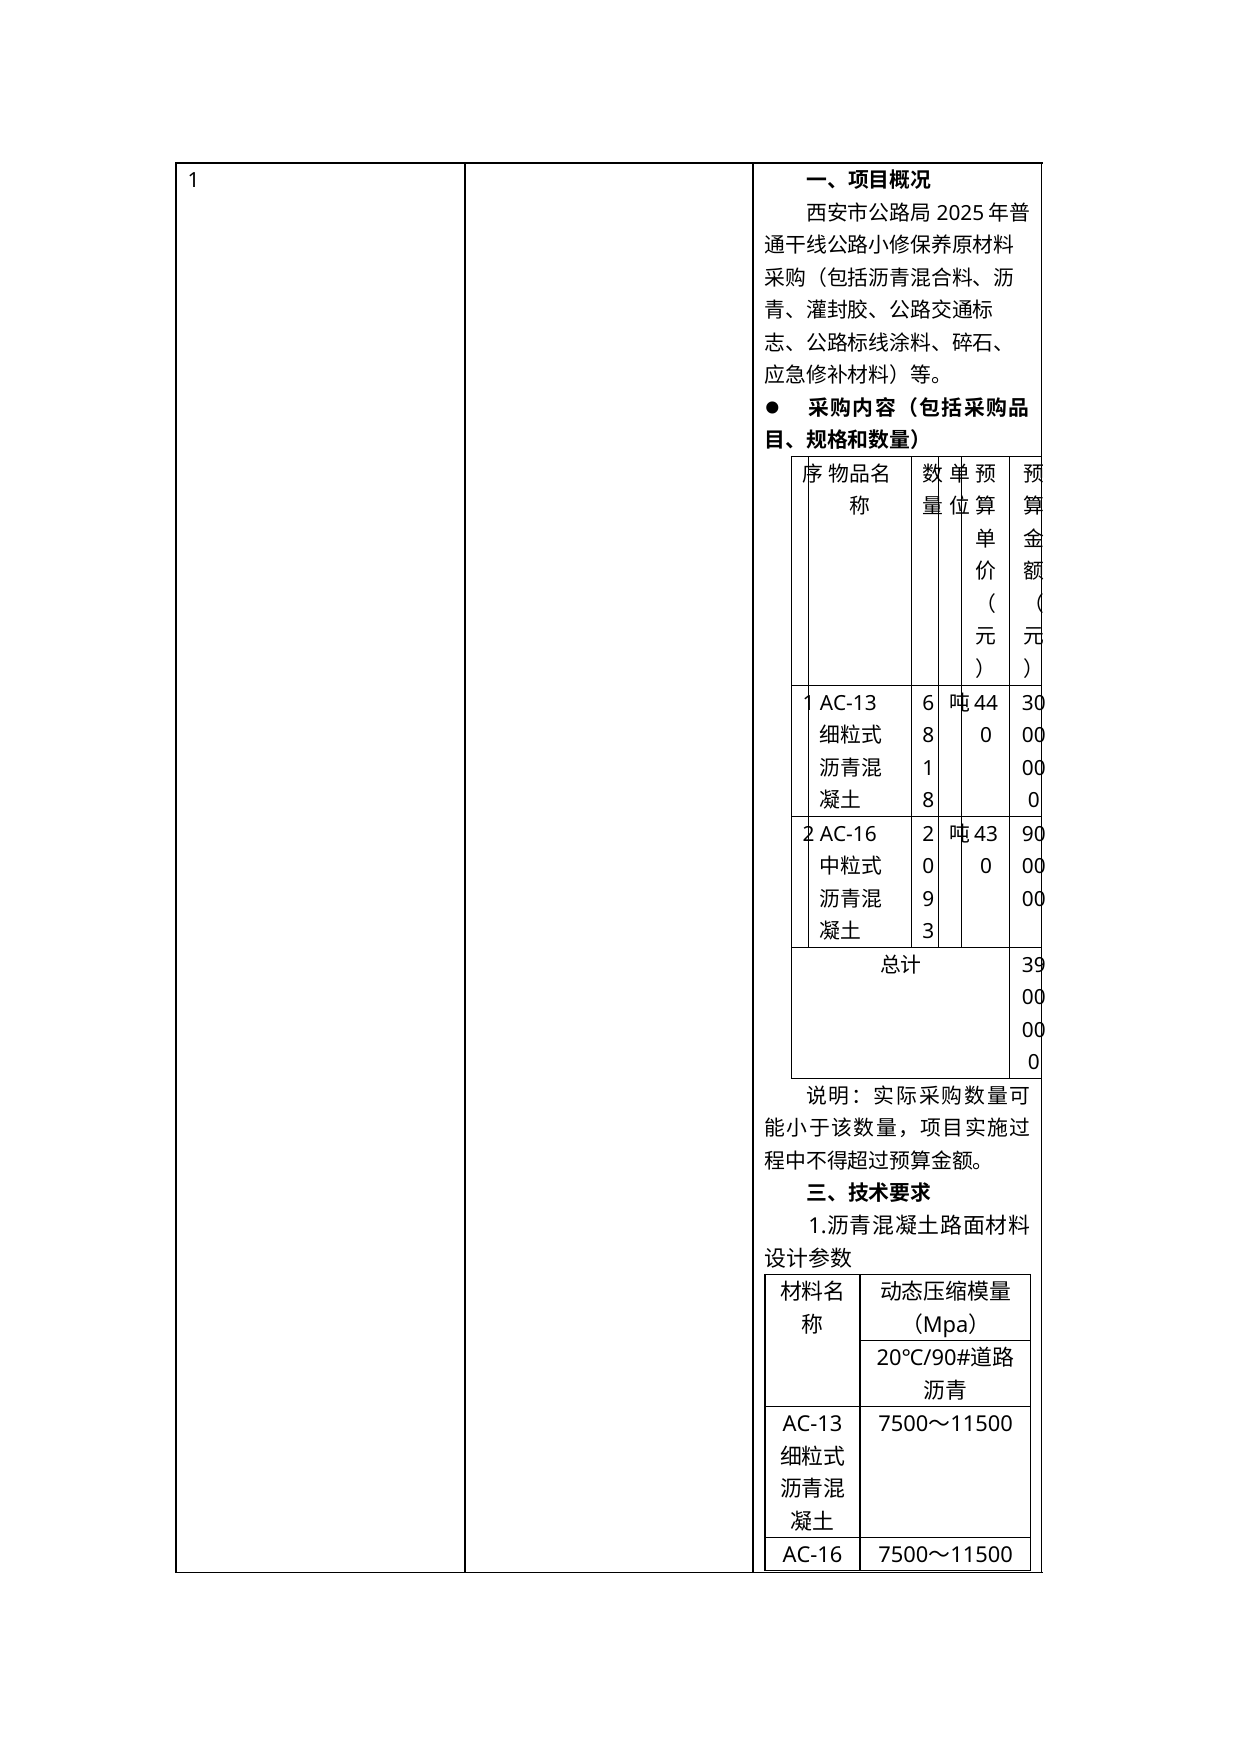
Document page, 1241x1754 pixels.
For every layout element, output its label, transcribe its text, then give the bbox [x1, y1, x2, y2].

table_cell 1 [177, 164, 464, 1571]
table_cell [754, 164, 1041, 1571]
table_cell [466, 164, 752, 1571]
